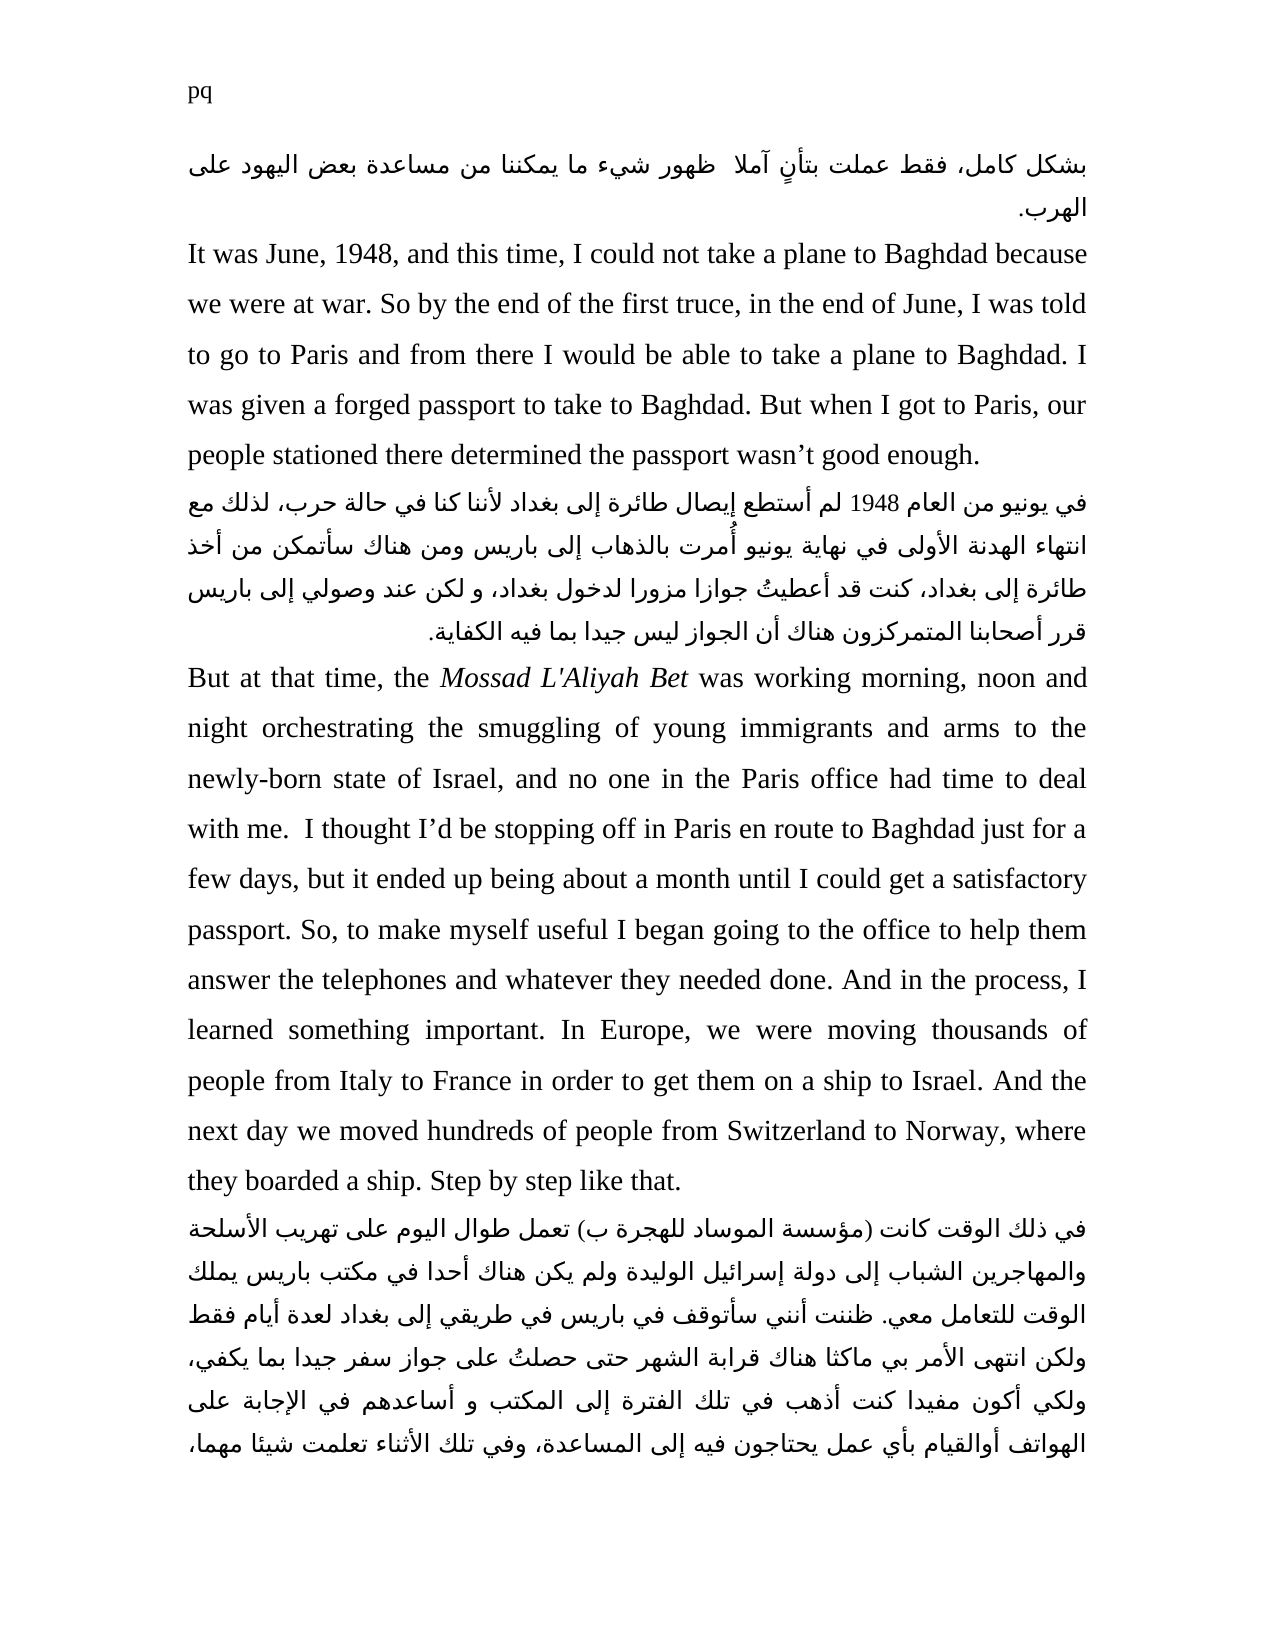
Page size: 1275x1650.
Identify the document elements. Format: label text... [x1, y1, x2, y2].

text في يونيو من العام 1948 لم أستطع إيصال طائرة إلى بغداد لأننا كنا في حالة حرب، لذلك مع انتهاء الهدنة الأولى في نهاية يونيو أُمرت بالذهاب إلى باريس ومن هناك سأتمكن من أخذ طائرة إلى بغداد، كنت قد أعطيتُ جوازا مزورا لدخول بغداد، و لكن عند وصولي إلى باريس قرر أصحابنا المتمركزون هناك أن الجواز ليس جيدا بما فيه الكفاية. [187, 488, 1087, 646]
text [187, 150, 1087, 222]
text It was June, 1948, and this time, I could not take a plane to Baghdad because we were at war. So by the end of the first truce, in the end of June, I was told to go to Paris and from there I would be able to take a plane to Baghdad. I was given a forged passport to take to Baghdad. But when I got to Paris, our people stationed there determined the passport wasn’t good enough. [187, 236, 1088, 471]
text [187, 1214, 1087, 1458]
text But at that time, the Mossad L'Aliyah Bet was working morning, noon and night orchestrating the smuggling of young immigrants and arms to the newly-born state of Israel, and no one in the Paris office had time to deal with me. I thought I’d be stopping off in Paris en route to Baghdad just for a few days, but it ended up being about a month until I could get a satisfactory passport. So, to make myself useful I began going to the office to help them answer the telephones and whatever they needed done. And in the process, I learned something important. In Europe, we were moving thousands of people from Italy to France in order to get them on a ship to Israel. And the next day we moved hundreds of people from Switzerland to Norway, where they boarded a ship. Step by step like that. [187, 660, 1088, 1197]
